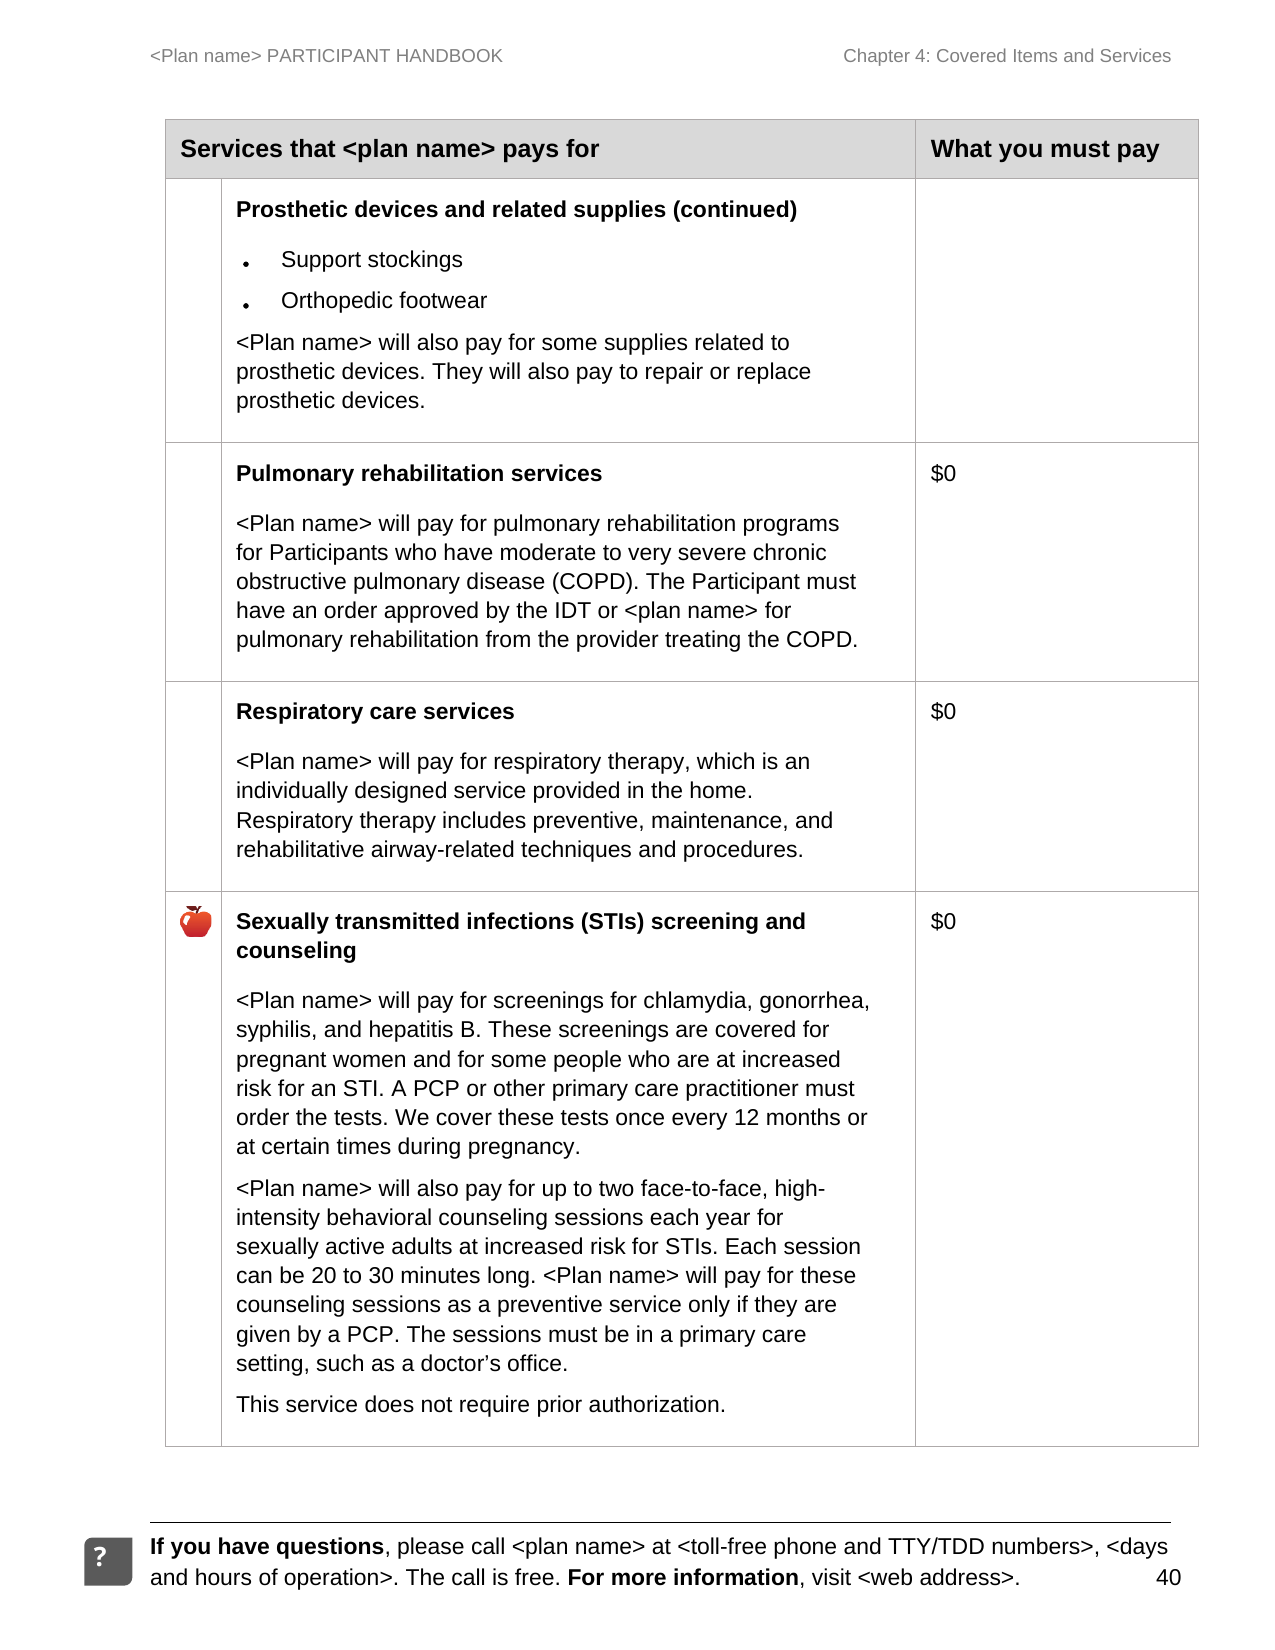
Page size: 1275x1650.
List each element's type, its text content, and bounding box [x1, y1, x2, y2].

table_cell Pulmonary rehabilitation services <Plan name> will pay for pulmonary rehabilitation programs for Participants who have moderate to very severe chronic obstructive pulmonary disease (COPD). The Participant must have an order approved by the IDT or <plan name> for pulmonary rehabilitation from the provider treating the COPD. [222, 443, 915, 681]
table_cell Prosthetic devices and related supplies (continued) Support stockings Orthopedic footwear <Plan name> will also pay for some supplies related to prosthetic devices. They will also pay to repair or replace prosthetic devices. [222, 179, 915, 442]
picture [180, 906, 212, 937]
table_cell Sexually transmitted infections (STIs) screening and counseling <Plan name> will pay for screenings for chlamydia, gonorrhea, syphilis, and hepatitis B. These screenings are covered for pregnant women and for some people who are at increased risk for an STI. A PCP or other primary care practitioner must order the tests. We cover these tests once every 12 months or at certain times during pregnancy. <Plan name> will also pay for up to two face-to-face, high-intensity behavioral counseling sessions each year for sexually active adults at increased risk for STIs. Each session can be 20 to 30 minutes long. <Plan name> will pay for these counseling sessions as a preventive service only if they are given by a PCP. The sessions must be in a primary care setting, such as a doctor’s office. This service does not require prior authorization. [222, 892, 915, 1446]
table_cell $0 [916, 443, 1198, 681]
table_header What you must pay [916, 120, 1198, 178]
table_cell [166, 179, 221, 442]
table_cell $0 [916, 682, 1198, 891]
table_header Services that <plan name> pays for [166, 120, 915, 178]
table_cell [166, 682, 221, 891]
table_cell [916, 179, 1198, 442]
table_cell [166, 892, 221, 1446]
table_cell $0 [916, 892, 1198, 1446]
table_cell Respiratory care services <Plan name> will pay for respiratory therapy, which is an individually designed service provided in the home. Respiratory therapy includes preventive, maintenance, and rehabilitative airway-related techniques and procedures. [222, 682, 915, 891]
table_cell [166, 443, 221, 681]
